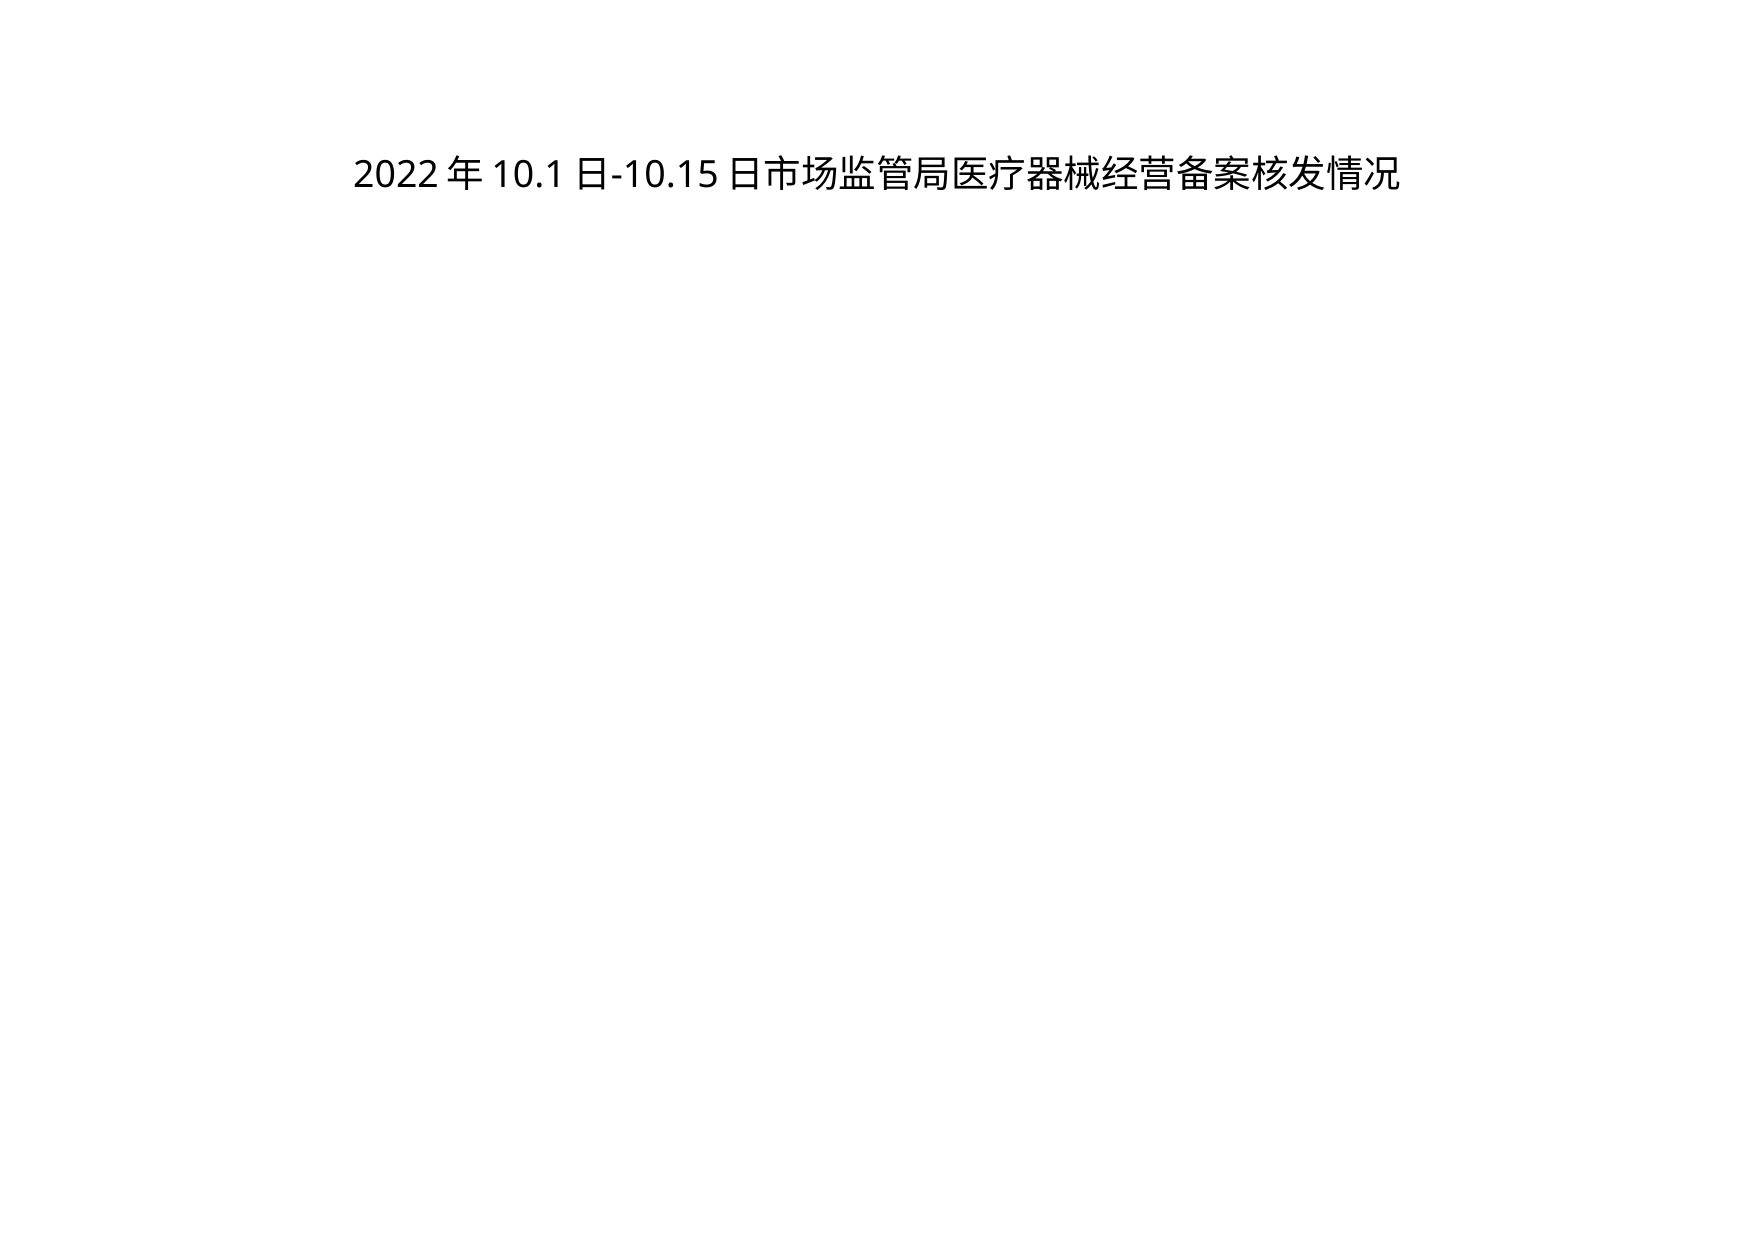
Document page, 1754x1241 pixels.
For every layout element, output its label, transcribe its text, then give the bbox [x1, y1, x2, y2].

text 2022年10.1日-10.15日市场监管局医疗器械经营备案核发情况 [150, 139, 1604, 204]
